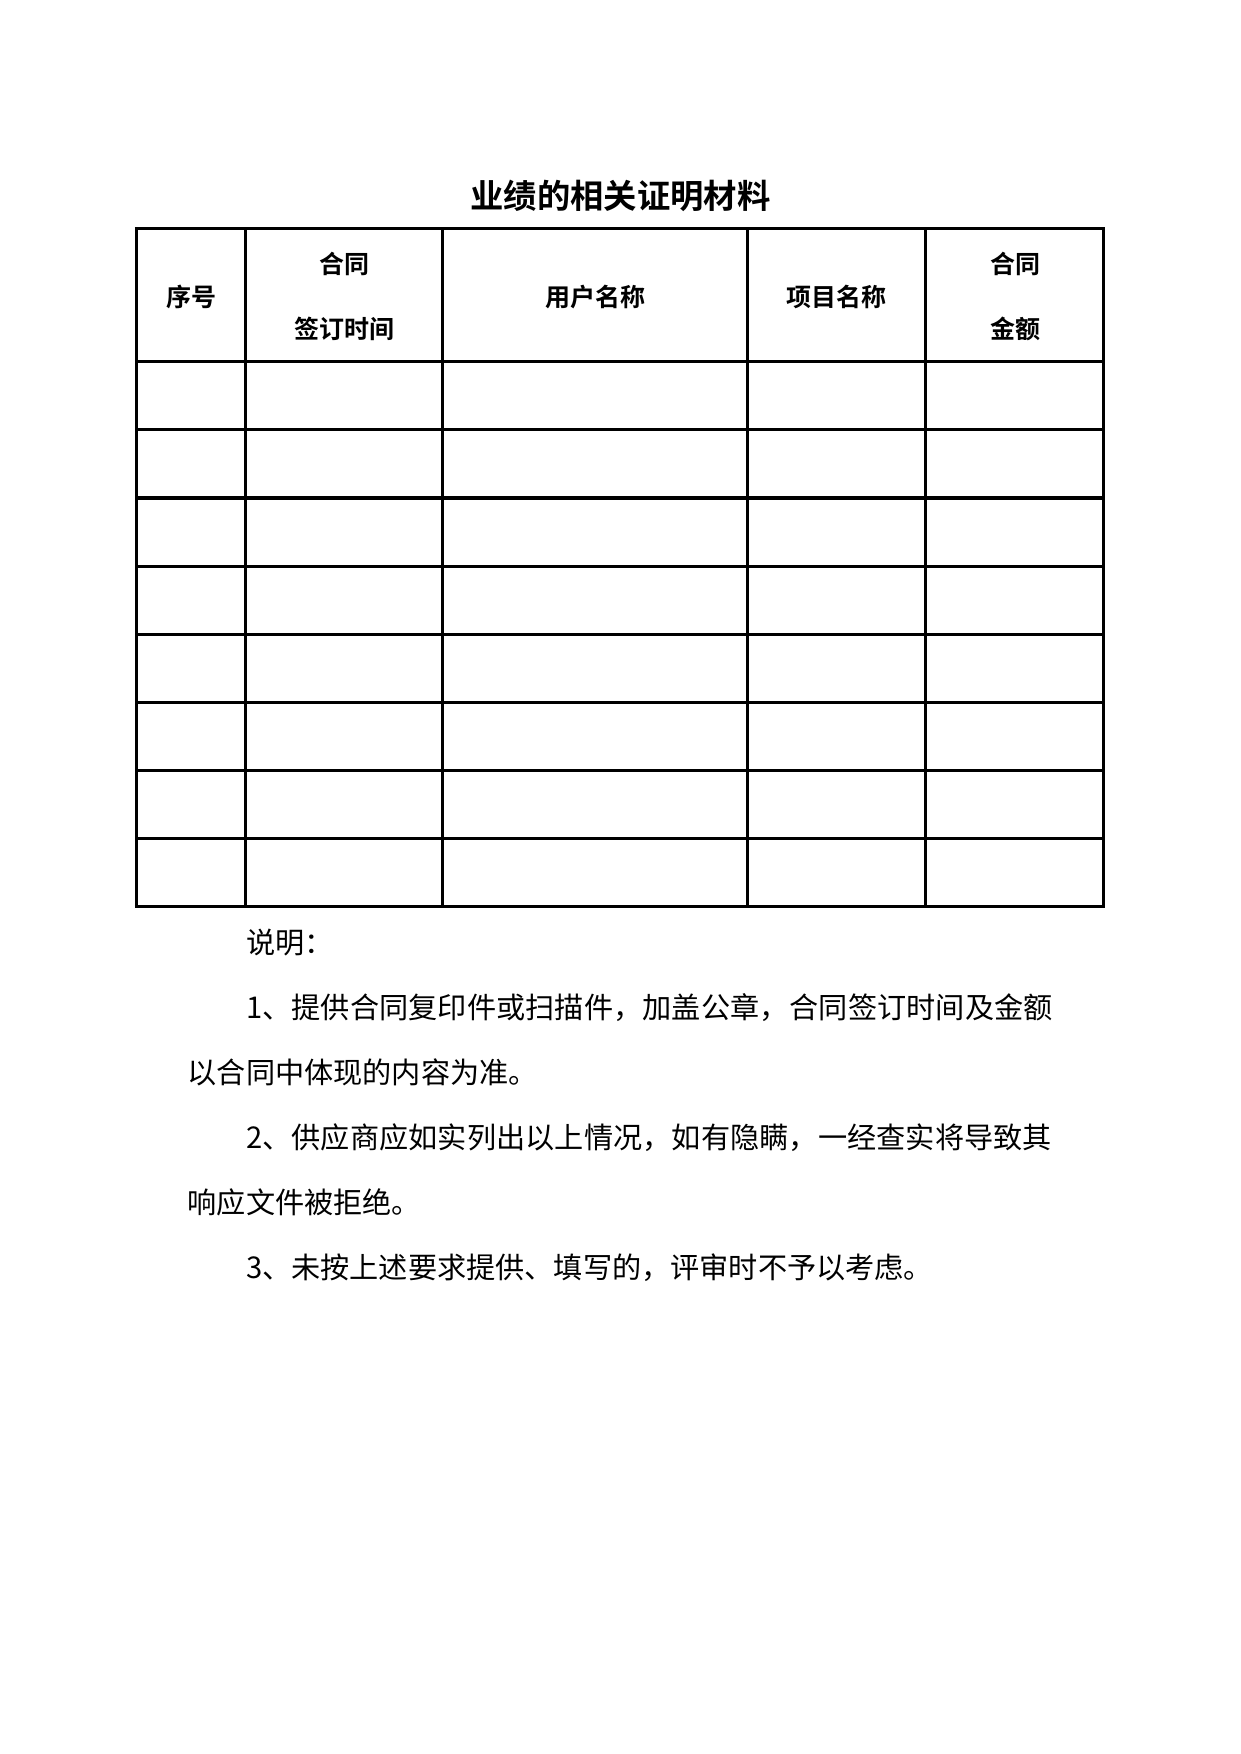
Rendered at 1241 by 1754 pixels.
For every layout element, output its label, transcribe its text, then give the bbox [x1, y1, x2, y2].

table_cell [927, 772, 1102, 837]
table_cell [138, 568, 244, 633]
table_cell [138, 363, 244, 428]
table_cell [749, 568, 924, 633]
text 说明： [187, 908, 1053, 973]
table_cell [749, 840, 924, 905]
table_header 序号 [138, 230, 244, 360]
table_cell [247, 431, 441, 496]
table_cell [247, 772, 441, 837]
table_cell [247, 840, 441, 905]
table_cell [927, 500, 1102, 564]
table_cell [927, 704, 1102, 769]
table_cell [444, 704, 746, 769]
table_cell [444, 840, 746, 905]
table_cell [749, 363, 924, 428]
text 业绩的相关证明材料 [187, 162, 1053, 227]
table_cell [927, 363, 1102, 428]
table_cell [138, 704, 244, 769]
table_cell [247, 636, 441, 701]
table_header 合同 金额 [927, 230, 1102, 360]
table_cell [247, 704, 441, 769]
table_cell [749, 704, 924, 769]
text 1、提供合同复印件或扫描件，加盖公章，合同签订时间及金额以合同中体现的内容为准。 [187, 973, 1053, 1103]
table_header 用户名称 [444, 230, 746, 360]
table_cell [247, 500, 441, 564]
table_cell [444, 568, 746, 633]
table_cell [444, 363, 746, 428]
table_cell [927, 568, 1102, 633]
table_cell [247, 363, 441, 428]
table_cell [138, 772, 244, 837]
table_cell [927, 840, 1102, 905]
text 3、未按上述要求提供、填写的，评审时不予以考虑。 [187, 1233, 1053, 1298]
table_cell [749, 431, 924, 496]
table_cell [138, 636, 244, 701]
table_cell [138, 840, 244, 905]
table_cell [138, 500, 244, 564]
table_cell [138, 431, 244, 496]
table_cell [444, 772, 746, 837]
table_cell [247, 568, 441, 633]
table_cell [927, 431, 1102, 496]
table_cell [749, 772, 924, 837]
table_cell [927, 636, 1102, 701]
table_cell [749, 636, 924, 701]
table_cell [444, 500, 746, 564]
table_header 项目名称 [749, 230, 924, 360]
table_header 合同 签订时间 [247, 230, 441, 360]
table_cell [749, 500, 924, 564]
table_cell [444, 431, 746, 496]
table_cell [444, 636, 746, 701]
text 2、供应商应如实列出以上情况，如有隐瞒，一经查实将导致其响应文件被拒绝。 [187, 1103, 1053, 1233]
